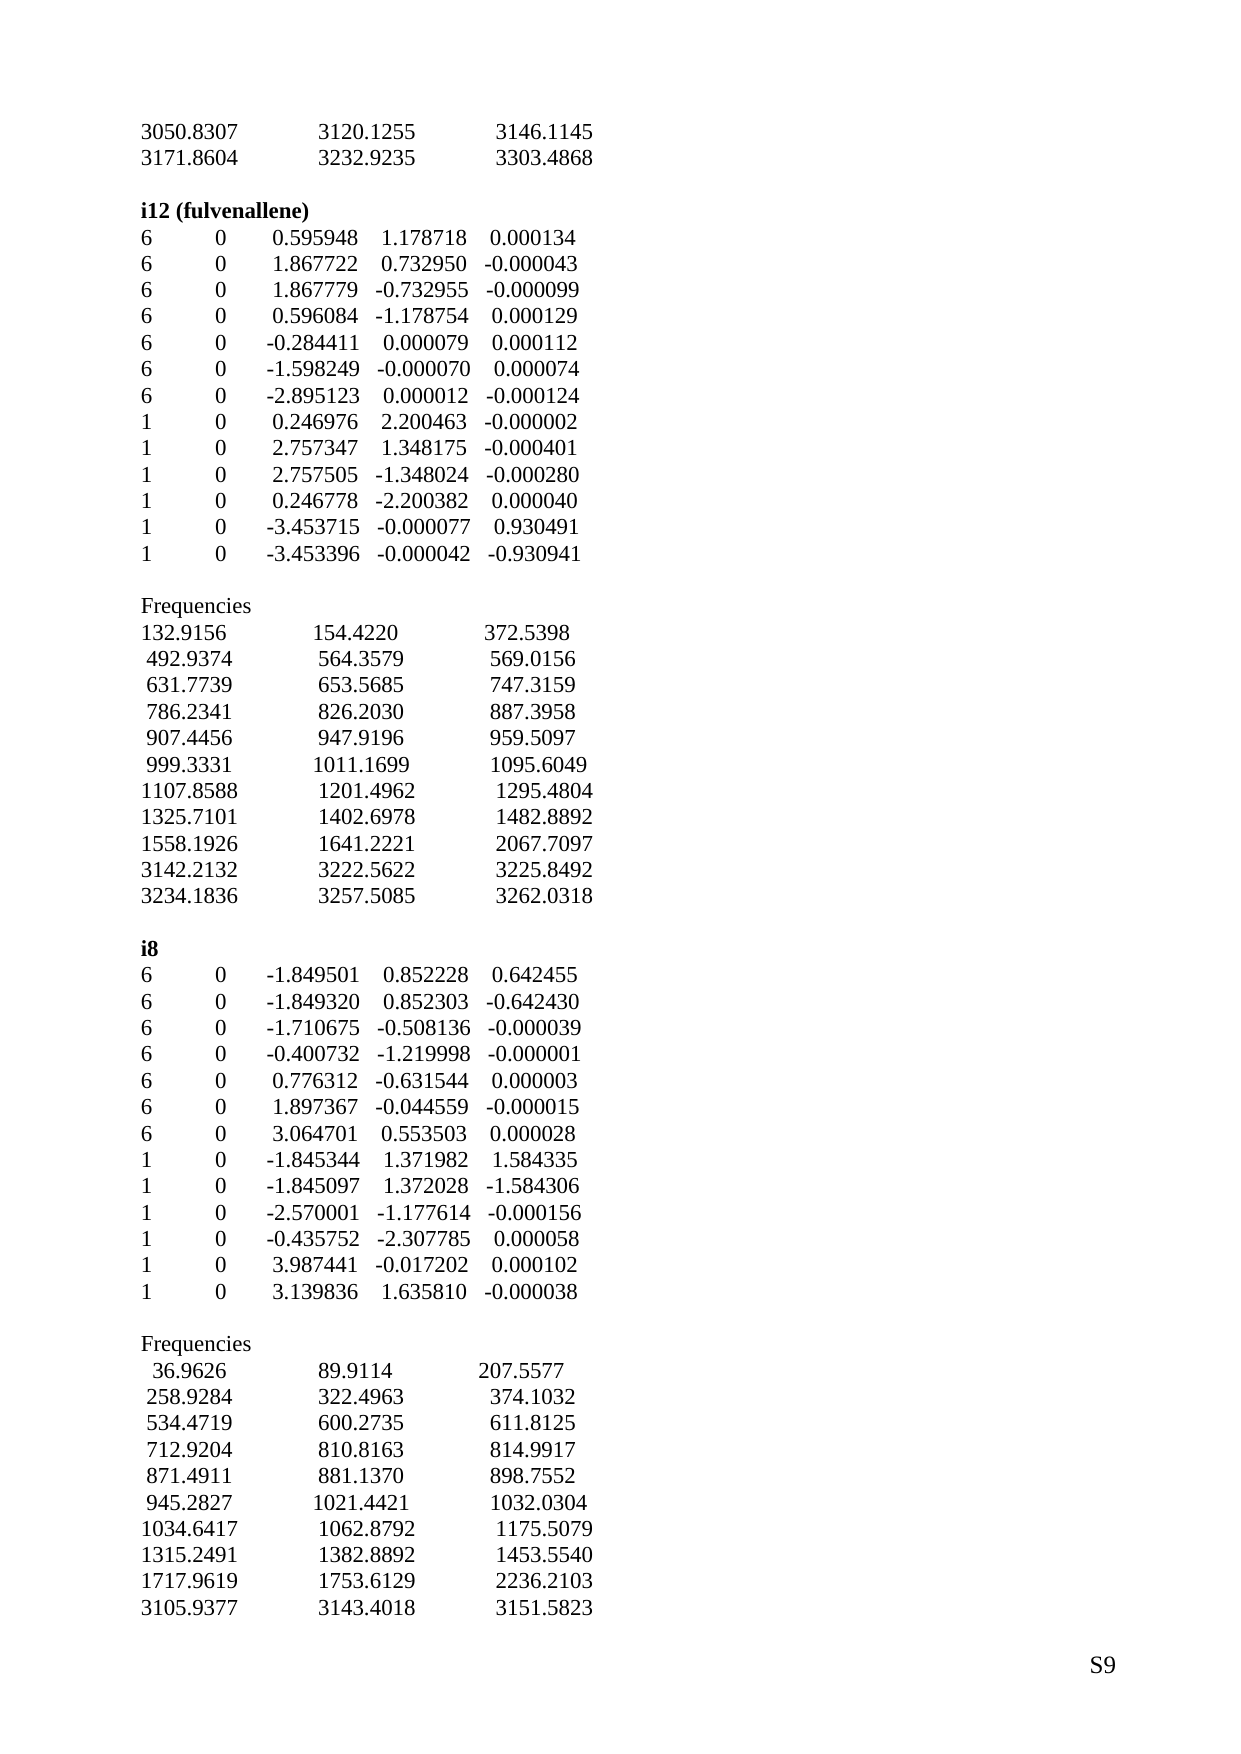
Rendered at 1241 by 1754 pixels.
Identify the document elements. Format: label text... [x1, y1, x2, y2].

text 1 0 -3.453715 -0.000077 0.930491 [141, 513, 1116, 540]
text 6 0 -1.849320 0.852303 -0.642430 [141, 988, 1116, 1014]
text 6 0 0.776312 -0.631544 0.000003 [141, 1067, 1116, 1093]
text 6 0 -1.598249 -0.000070 0.000074 [141, 355, 1116, 382]
text 6 0 3.064701 0.553503 0.000028 [141, 1119, 1116, 1146]
text 945.2827 1021.4421 1032.0304 [141, 1488, 1116, 1515]
text 6 0 0.595948 1.178718 0.000134 [141, 223, 1116, 250]
text 492.9374 564.3579 569.0156 [141, 645, 1116, 672]
text 6 0 1.867722 0.732950 -0.000043 [141, 250, 1116, 276]
text Frequencies [141, 1330, 1116, 1357]
text 1 0 -3.453396 -0.000042 -0.930941 [141, 540, 1116, 566]
text 1315.2491 1382.8892 1453.5540 [141, 1541, 1116, 1568]
text 712.9204 810.8163 814.9917 [141, 1436, 1116, 1462]
text 6 0 1.897367 -0.044559 -0.000015 [141, 1093, 1116, 1119]
text 1 0 0.246976 2.200463 -0.000002 [141, 408, 1116, 434]
text 1 0 -2.570001 -1.177614 -0.000156 [141, 1199, 1116, 1225]
text 3105.9377 3143.4018 3151.5823 [141, 1594, 1116, 1620]
text 1107.8588 1201.4962 1295.4804 [141, 777, 1116, 803]
text 999.3331 1011.1699 1095.6049 [141, 751, 1116, 777]
text 1558.1926 1641.2221 2067.7097 [141, 830, 1116, 856]
text 1 0 3.139836 1.635810 -0.000038 [141, 1278, 1116, 1304]
text 1 0 3.987441 -0.017202 0.000102 [141, 1251, 1116, 1278]
text 6 0 -0.284411 0.000079 0.000112 [141, 329, 1116, 355]
text 132.9156 154.4220 372.5398 [141, 619, 1116, 645]
text 258.9284 322.4963 374.1032 [141, 1383, 1116, 1409]
text 1325.7101 1402.6978 1482.8892 [141, 803, 1116, 830]
text 786.2341 826.2030 887.3958 [141, 698, 1116, 724]
text 1 0 0.246778 -2.200382 0.000040 [141, 487, 1116, 513]
text 1034.6417 1062.8792 1175.5079 [141, 1515, 1116, 1541]
text 1717.9619 1753.6129 2236.2103 [141, 1568, 1116, 1594]
text i12 (fulvenallene) [141, 197, 1116, 223]
text 6 0 -0.400732 -1.219998 -0.000001 [141, 1041, 1116, 1067]
text 1 0 -0.435752 -2.307785 0.000058 [141, 1225, 1116, 1251]
text 36.9626 89.9114 207.5577 [141, 1357, 1116, 1383]
text 1 0 -1.845097 1.372028 -1.584306 [141, 1172, 1116, 1199]
text 3050.8307 3120.1255 3146.1145 [141, 118, 1116, 144]
text 6 0 -2.895123 0.000012 -0.000124 [141, 382, 1116, 408]
text 1 0 2.757505 -1.348024 -0.000280 [141, 461, 1116, 487]
text i8 [141, 935, 1116, 961]
text 3171.8604 3232.9235 3303.4868 [141, 144, 1116, 171]
text 534.4719 600.2735 611.8125 [141, 1409, 1116, 1436]
text 1 0 -1.845344 1.371982 1.584335 [141, 1146, 1116, 1172]
text 3234.1836 3257.5085 3262.0318 [141, 882, 1116, 909]
text 6 0 -1.710675 -0.508136 -0.000039 [141, 1014, 1116, 1041]
text 3142.2132 3222.5622 3225.8492 [141, 856, 1116, 882]
text 6 0 0.596084 -1.178754 0.000129 [141, 303, 1116, 329]
text 871.4911 881.1370 898.7552 [141, 1462, 1116, 1488]
text 1 0 2.757347 1.348175 -0.000401 [141, 434, 1116, 461]
text Frequencies [141, 592, 1116, 619]
text 6 0 1.867779 -0.732955 -0.000099 [141, 276, 1116, 303]
text 631.7739 653.5685 747.3159 [141, 672, 1116, 698]
text 6 0 -1.849501 0.852228 0.642455 [141, 961, 1116, 988]
text 907.4456 947.9196 959.5097 [141, 724, 1116, 751]
